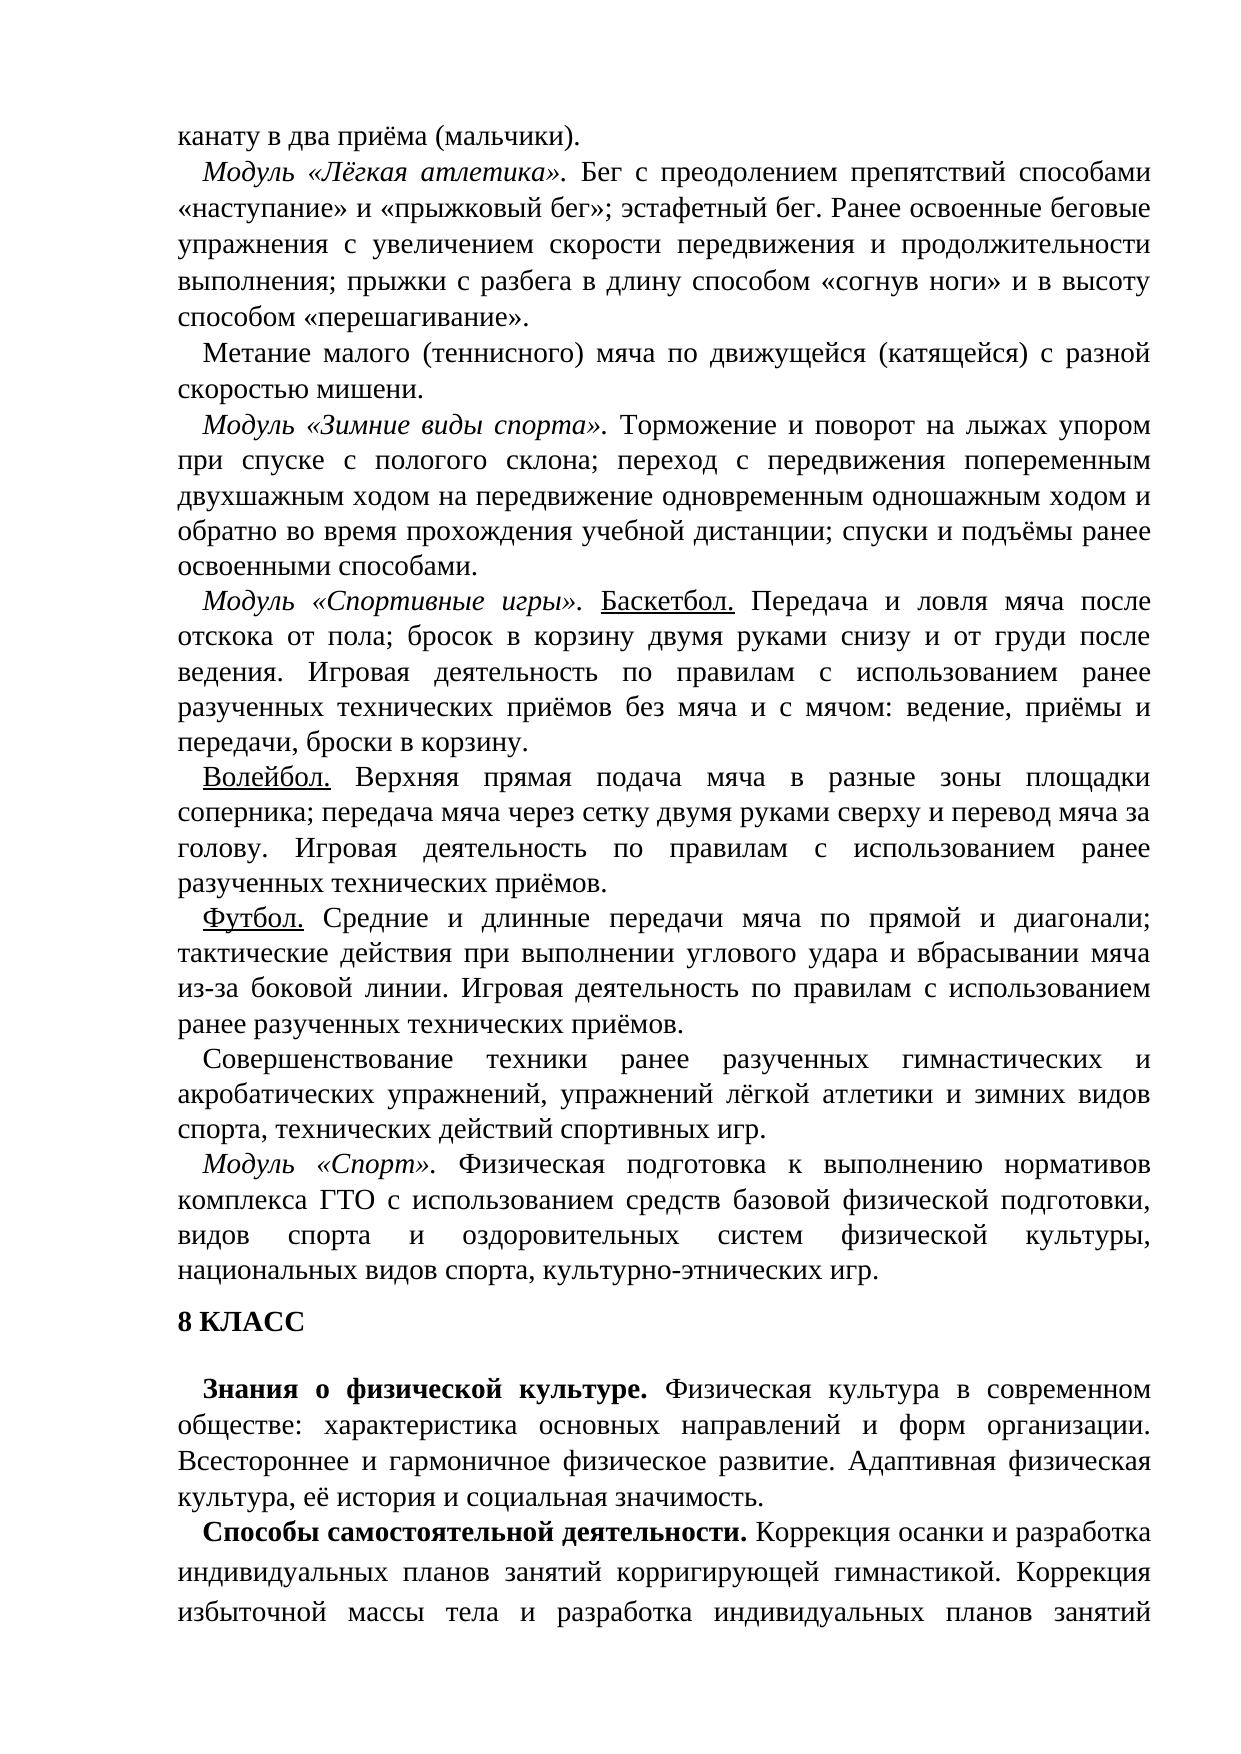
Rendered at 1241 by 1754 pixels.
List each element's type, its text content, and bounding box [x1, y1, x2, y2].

text 8 КЛАСС [177, 1304, 1152, 1338]
text Модуль «Спорт». Физическая подготовка к выполнению нормативов комплекса ГТО с использованием средств базовой физической подготовки, видов спорта и оздоровительных систем физической культуры, национальных видов спорта, культурно-этнических игр. [177, 1147, 1152, 1286]
text Модуль «Лёгкая атлетика». Бег с преодолением препятствий способами «наступание» и «прыжковый бег»; эстафетный бег. Ранее освоенные беговые упражнения с увеличением скорости передвижения и продолжительности выполнения; прыжки с разбега в длину способом «согнув ноги» и в высоту способом «перешагивание». [177, 154, 1152, 332]
text Волейбол. Верхняя прямая подача мяча в разные зоны площадки соперника; передача мяча через сетку двумя руками сверху и перевод мяча за голову. Игровая деятельность по правилам с использованием ранее разученных технических приёмов. [177, 759, 1152, 898]
text Футбол. Средние и длинные передачи мяча по прямой и диагонали; тактические действия при выполнении углового удара и вбрасывании мяча из-за боковой линии. Игровая деятельность по правилам с использованием ранее разученных технических приёмов. [177, 900, 1152, 1039]
text Модуль «Спортивные игры». Баскетбол. Передача и ловля мяча после отскока от пола; бросок в корзину двумя руками снизу и от груди после ведения. Игровая деятельность по правилам с использованием ранее разученных технических приёмов без мяча и с мячом: ведение, приёмы и передачи, броски в корзину. [177, 583, 1152, 758]
text Модуль «Зимние виды спорта». Торможение и поворот на лыжах упором при спуске с пологого склона; переход с передвижения попеременным двухшажным ходом на передвижение одновременным одношажным ходом и обратно во время прохождения учебной дистанции; спуски и подъёмы ранее освоенными способами. [177, 407, 1152, 582]
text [177, 1514, 1152, 1628]
text Совершенствование техники ранее разученных гимнастических и акробатических упражнений, упражнений лёгкой атлетики и зимних видов спорта, технических действий спортивных игр. [177, 1041, 1152, 1145]
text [177, 118, 1152, 152]
text Метание малого (теннисного) мяча по движущейся (катящейся) с разной скоростью мишени. [177, 335, 1152, 405]
text Знания о физической культуре. Физическая культура в современном обществе: характеристика основных направлений и форм организации. Всестороннее и гармоничное физическое развитие. Адаптивная физическая культура, её история и социальная значимость. [177, 1371, 1152, 1512]
